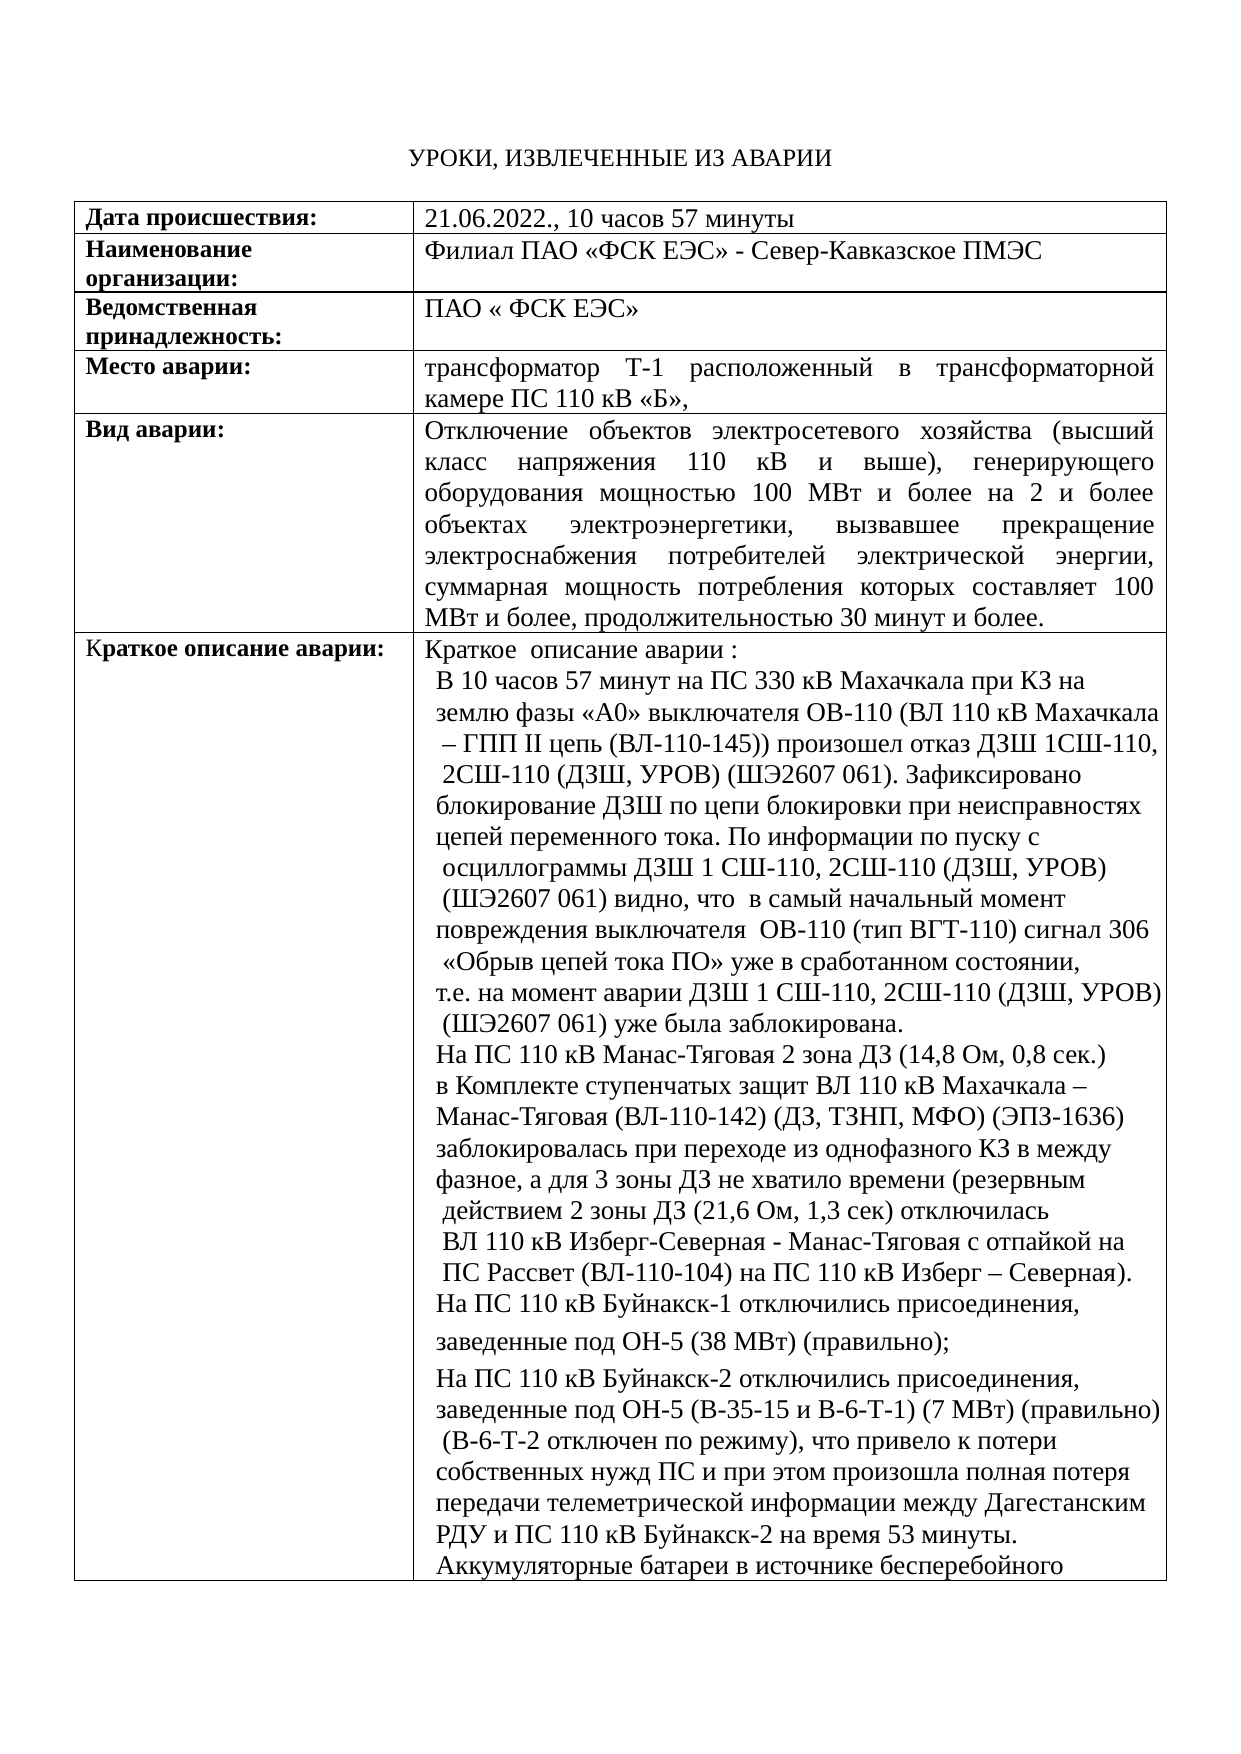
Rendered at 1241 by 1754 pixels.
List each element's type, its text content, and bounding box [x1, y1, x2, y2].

table_cell трансформатор Т-1 расположенный в трансформаторной камере ПС 110 кВ «Б», [414, 351, 1166, 413]
table_header 21.06.2022., 10 часов 57 минуты [414, 202, 1166, 233]
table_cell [414, 633, 1166, 1580]
table_cell Ведомственная принадлежность: [75, 293, 413, 350]
table_cell Наименование организации: [75, 234, 413, 291]
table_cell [75, 633, 413, 1580]
table_cell Филиал ПАО «ФСК ЕЭС» - Север-Кавказское ПМЭС [414, 234, 1166, 291]
table_cell Место аварии: [75, 351, 413, 413]
table_cell Отключение объектов электросетевого хозяйства (высший класс напряжения 110 кВ и выше), генерирующего оборудования мощностью 100 МВт и более на 2 и более объектах электроэнергетики, вызвавшее прекращение электроснабжения потребителей электрической энергии, суммарная мощность потребления которых составляет 100 МВт и более, продолжительностью 30 минут и более. [414, 414, 1166, 632]
table_cell Вид аварии: [75, 414, 413, 632]
text УРОКИ, ИЗВЛЕЧЕННЫЕ ИЗ АВАРИИ [118, 143, 1122, 172]
table_header Дата происшествия: [75, 202, 413, 233]
table_cell ПАО « ФСК ЕЭС» [414, 293, 1166, 350]
